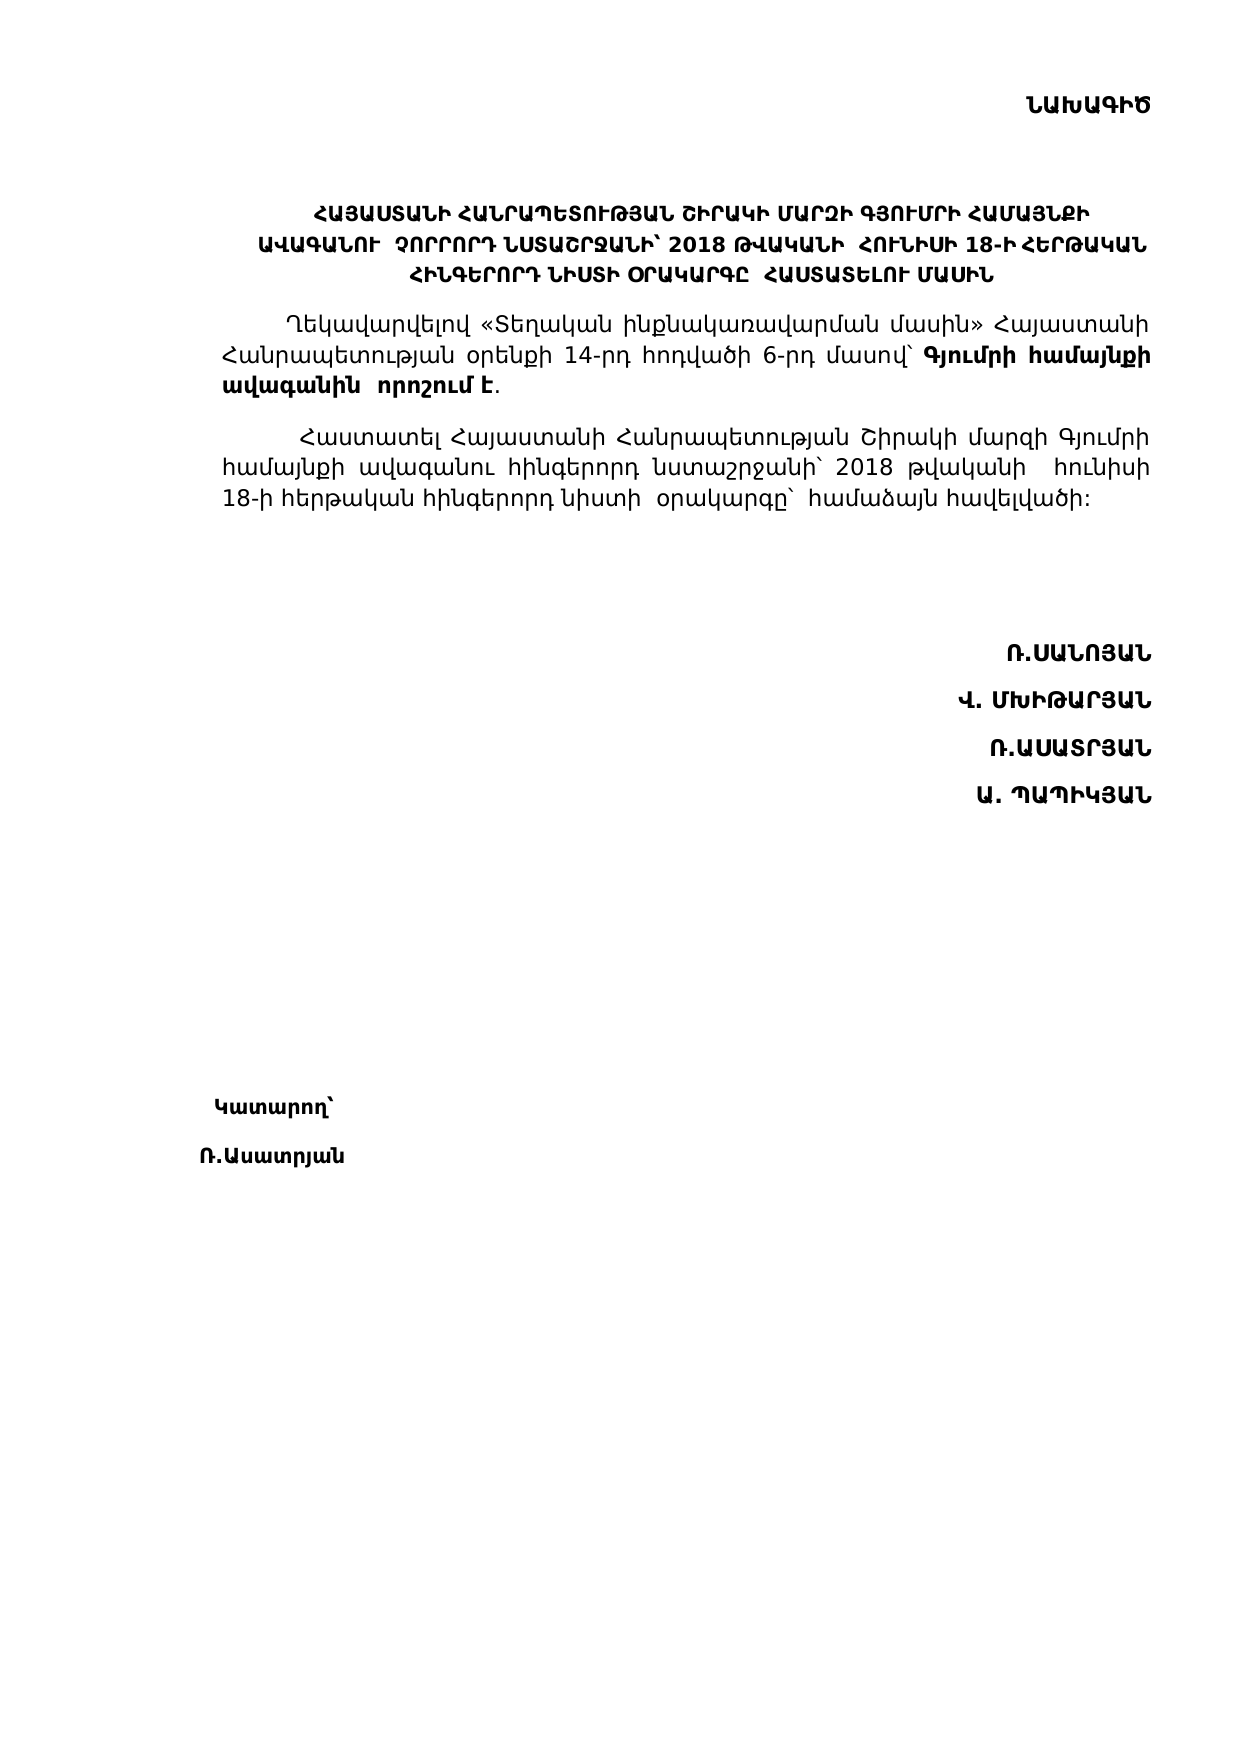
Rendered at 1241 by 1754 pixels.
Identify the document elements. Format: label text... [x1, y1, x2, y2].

text Հաստատել Հայաստանի Հանրապետության Շիրակի մարզի Գյումրի համայնքի ավագանու հինգերորդ նստաշրջանի՝ 2018 թվականի հունիսի 18-ի հերթական հինգերորդ նիստի օրակարգը՝ համաձայն հավելվածի: [177, 424, 1152, 512]
text ՆԱԽԱԳԻԾ [177, 89, 1152, 120]
text Ռ.Ասատրյան [177, 1144, 1152, 1168]
list ՀԱՅԱՍՏԱՆԻ ՀԱՆՐԱՊԵՏՈՒԹՅԱՆ ՇԻՐԱԿԻ ՄԱՐԶԻ ԳՅՈՒՄՐԻ ՀԱՄԱՅՆՔԻ ԱՎԱԳԱՆՈՒ ՉՈՐՐՈՐԴ ՆՍՏԱՇՐՋԱՆԻ՝ 2018 ԹՎԱԿԱՆԻ ՀՈՒՆԻՍԻ 18-Ի ՀԵՐԹԱԿԱՆ ՀԻՆԳԵՐՈՐԴ ՆԻՍՏԻ ՕՐԱԿԱՐԳԸ ՀԱՍՏԱՏԵԼՈՒ ՄԱՍԻՆ [252, 202, 1152, 287]
text Ռ.ԱՍԱՏՐՅԱՆ [177, 735, 1152, 762]
text Ա. ՊԱՊԻԿՅԱՆ [177, 783, 1152, 809]
text Ղեկավարվելով «Տեղական ինքնակառավարման մասին» Հայաստանի Հանրապետության օրենքի 14-րդ հոդվածի 6-րդ մասով՝ Գյումրի համայնքի ավագանին որոշում է. [177, 311, 1152, 399]
text Կատարող՝ [177, 1095, 1152, 1119]
text Վ. ՄԽԻԹԱՐՅԱՆ [177, 688, 1152, 714]
text Ռ.ՍԱՆՈՅԱՆ [177, 640, 1152, 667]
